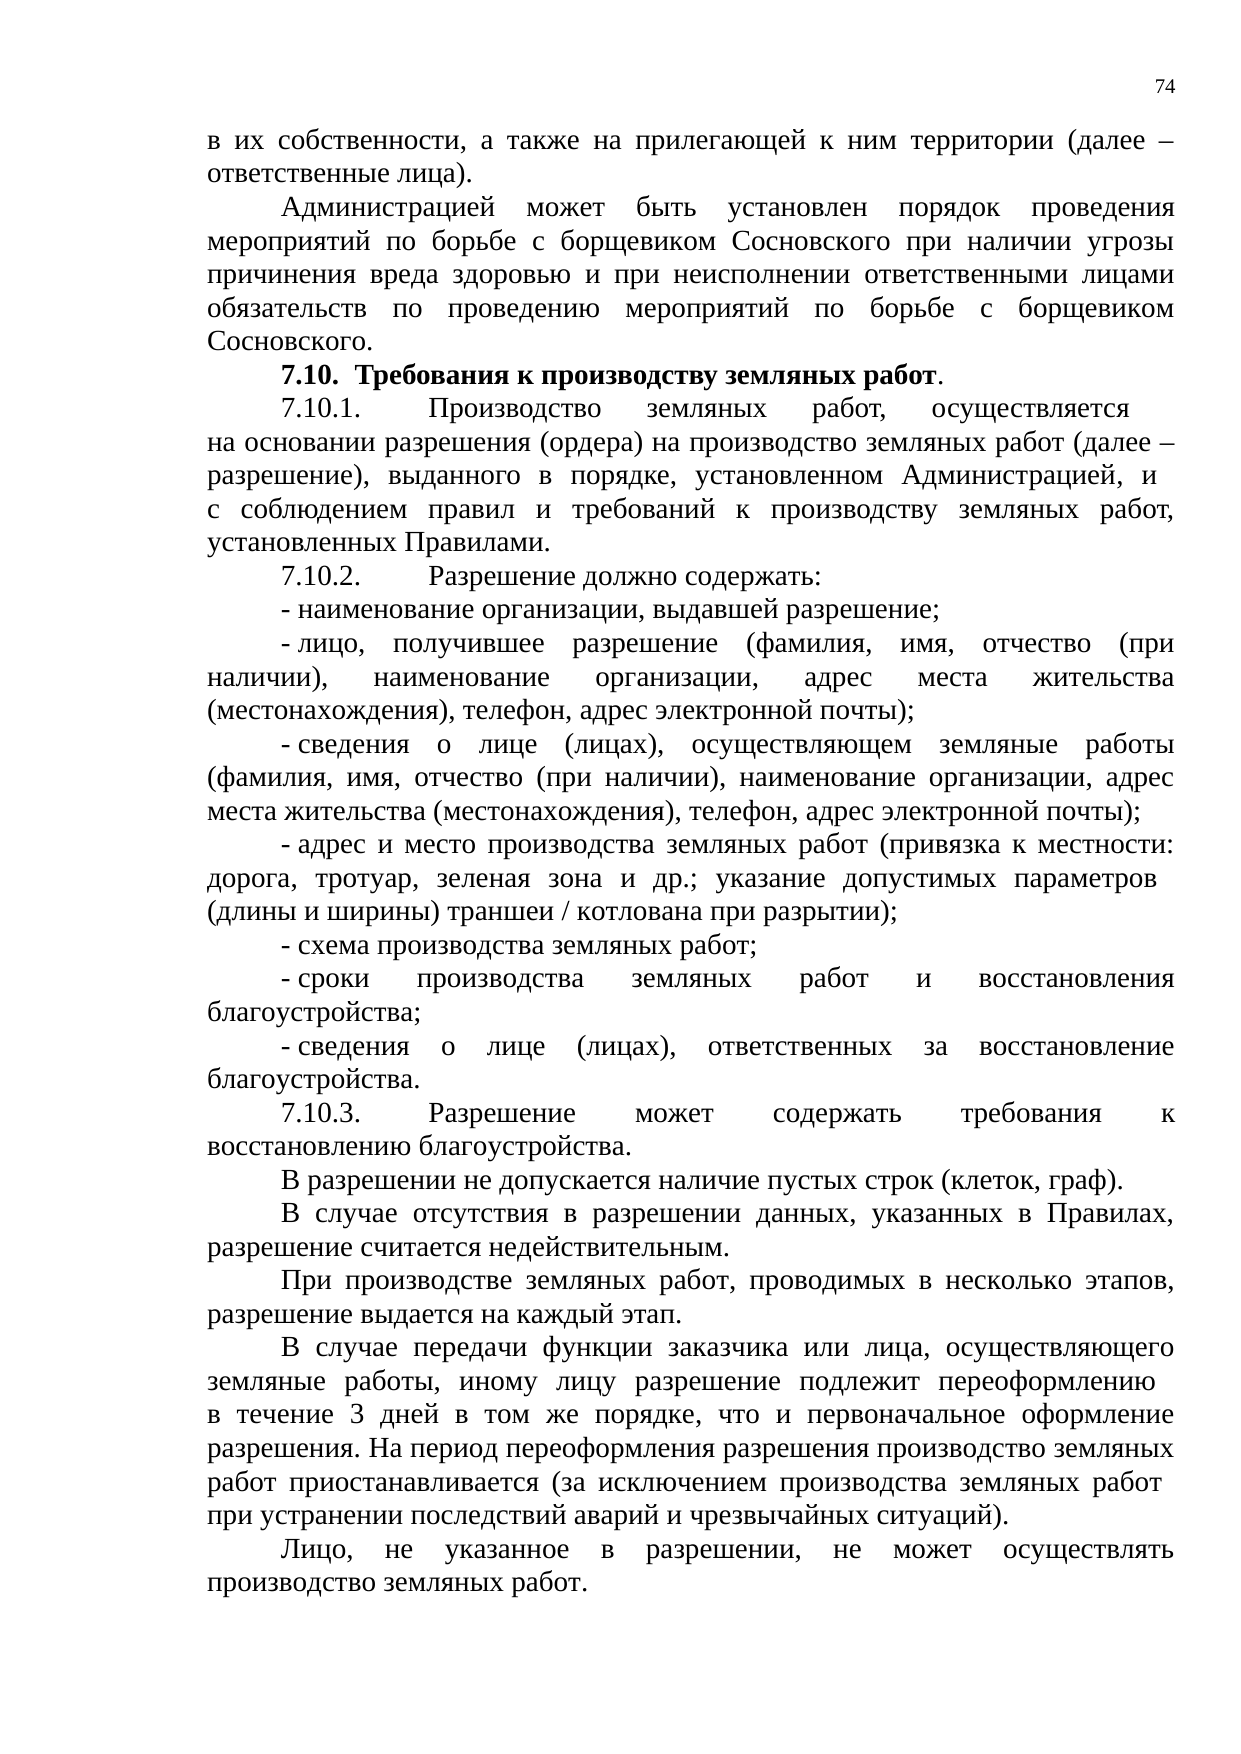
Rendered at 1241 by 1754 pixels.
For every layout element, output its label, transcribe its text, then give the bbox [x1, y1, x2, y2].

text 7.10. Требования к производству земляных работ. [207, 357, 1175, 390]
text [207, 122, 1175, 189]
text Администрацией может быть установлен порядок проведения мероприятий по борьбе с борщевиком Сосновского при наличии угрозы причинения вреда здоровью и при неисполнении ответственными лицами обязательств по проведению мероприятий по борьбе с борщевиком Сосновского. [207, 189, 1175, 357]
text - лицо, получившее разрешение (фамилия, имя, отчество (при наличии), наименование организации, адрес места жительства (местонахождения), телефон, адрес электронной почты); [207, 625, 1175, 726]
text В случае передачи функции заказчика или лица, осуществляющего земляные работы, иному лицу разрешение подлежит переоформлению в течение 3 дней в том же порядке, что и первоначальное оформление разрешения. На период переоформления разрешения производство земляных работ приостанавливается (за исключением производства земляных работ при устранении последствий аварий и чрезвычайных ситуаций). [207, 1329, 1175, 1531]
text - сведения о лице (лицах), ответственных за восстановление благоустройства. [207, 1028, 1175, 1095]
text - сроки производства земляных работ и восстановления благоустройства; [207, 961, 1175, 1028]
text - адрес и место производства земляных работ (привязка к местности: дорога, тротуар, зеленая зона и др.; указание допустимых параметров (длины и ширины) траншеи / котлована при разрытии); [207, 826, 1175, 927]
text 7.10.3. Разрешение может содержать требования к восстановлению благоустройства. [207, 1095, 1175, 1162]
text При производстве земляных работ, проводимых в несколько этапов, разрешение выдается на каждый этап. [207, 1262, 1175, 1329]
text - схема производства земляных работ; [207, 927, 1175, 961]
text В случае отсутствия в разрешении данных, указанных в Правилах, разрешение считается недействительным. [207, 1195, 1175, 1262]
text 7.10.1. Производство земляных работ, осуществляется на основании разрешения (ордера) на производство земляных работ (далее – разрешение), выданного в порядке, установленном Администрацией, и с соблюдением правил и требований к производству земляных работ, установленных Правилами. [207, 390, 1175, 558]
text - наименование организации, выдавшей разрешение; [207, 592, 1175, 625]
text - сведения о лице (лицах), осуществляющем земляные работы (фамилия, имя, отчество (при наличии), наименование организации, адрес места жительства (местонахождения), телефон, адрес электронной почты); [207, 726, 1175, 826]
text Лицо, не указанное в разрешении, не может осуществлять производство земляных работ. [207, 1531, 1175, 1598]
text 7.10.2. Разрешение должно содержать: [207, 558, 1175, 592]
text В разрешении не допускается наличие пустых строк (клеток, граф). [207, 1162, 1175, 1195]
